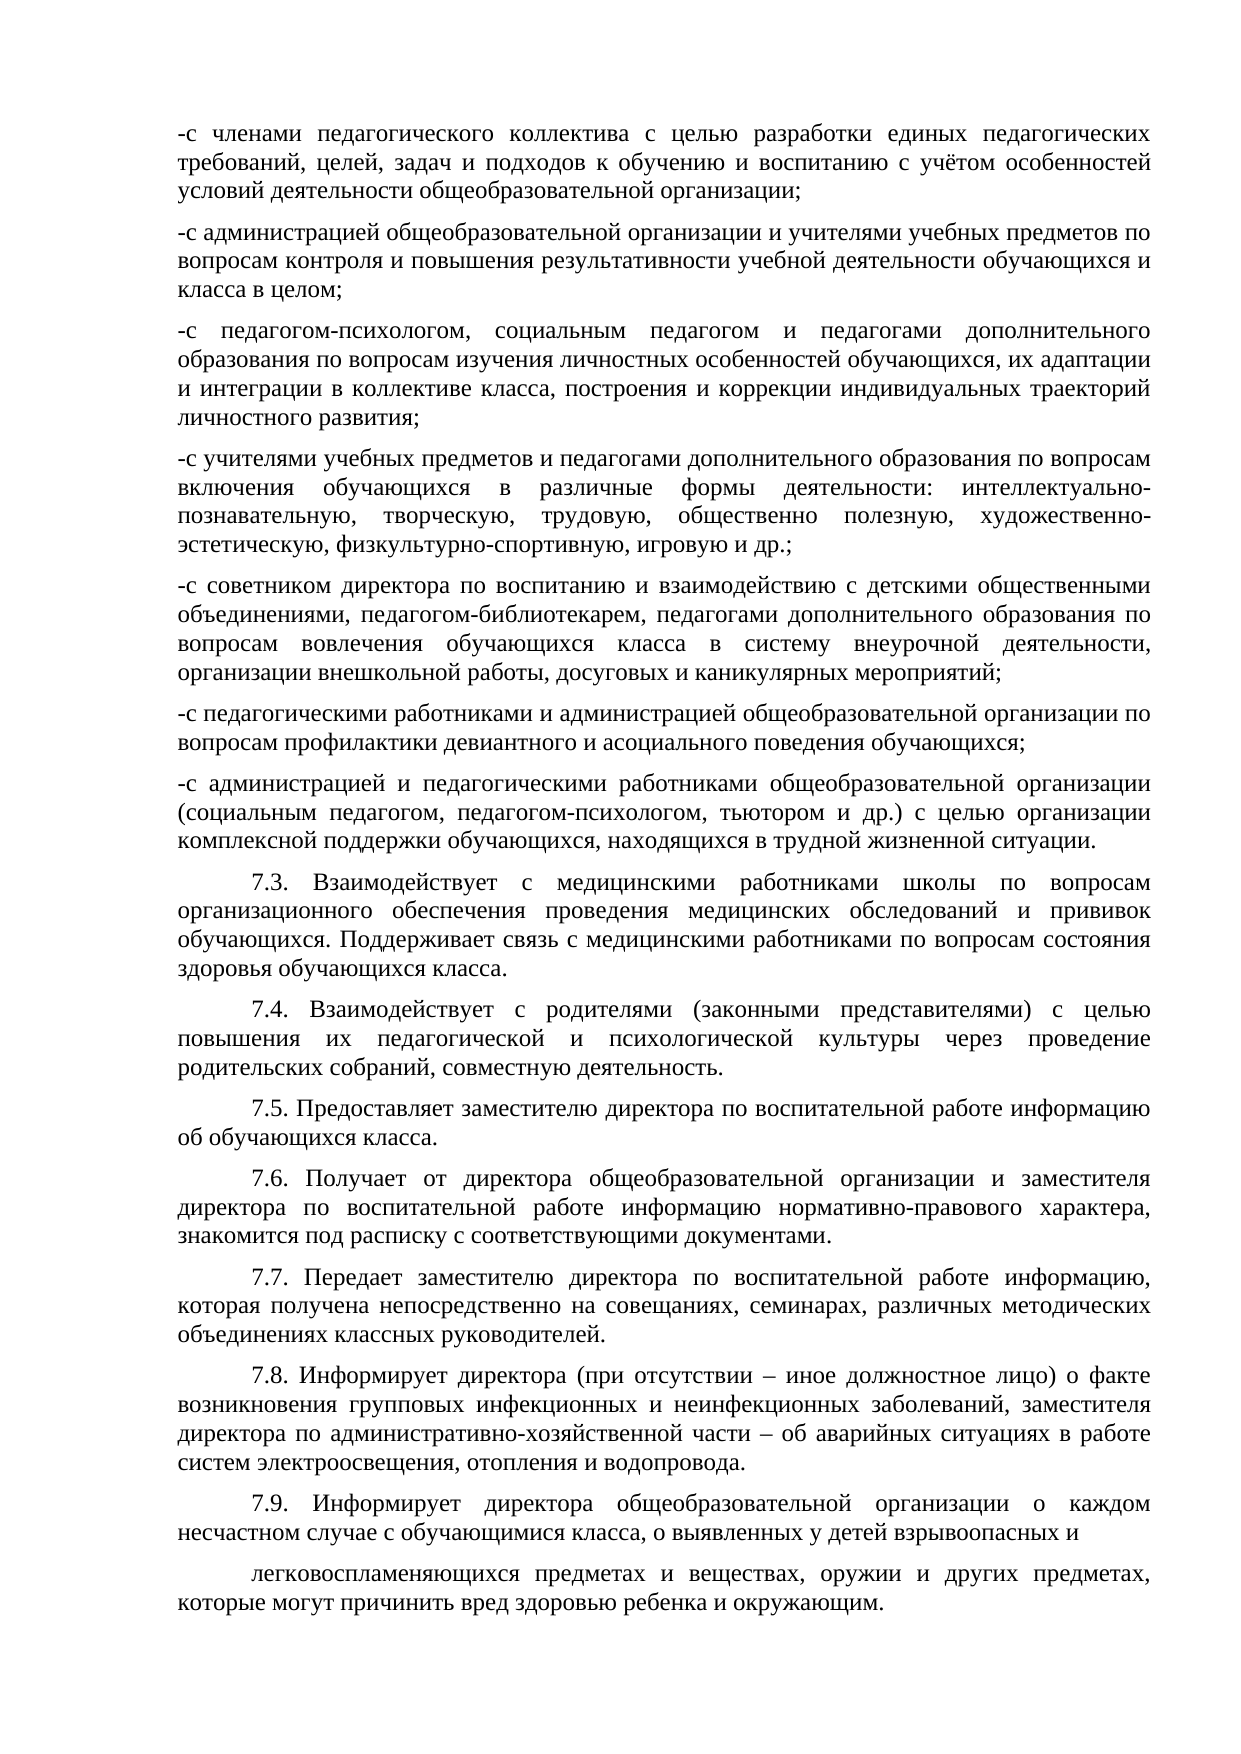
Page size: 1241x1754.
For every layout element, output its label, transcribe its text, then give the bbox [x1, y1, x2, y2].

text -с советником директора по воспитанию и взаимодействию с детскими общественными объединениями, педагогом-библиотекарем, педагогами дополнительного образования по вопросам вовлечения обучающихся класса в систему внеурочной деятельности, организации внешкольной работы, досуговых и каникулярных мероприятий; [177, 571, 1152, 686]
text 7.4. Взаимодействует с родителями (законными представителями) с целью повышения их педагогической и психологической культуры через проведение родительских собраний, совместную деятельность. [177, 994, 1152, 1081]
text 7.8. Информирует директора (при отсутствии – иное должностное лицо) о факте возникновения групповых инфекционных и неинфекционных заболеваний, заместителя директора по административно-хозяйственной части – об аварийных ситуациях в работе систем электроосвещения, отопления и водопровода. [177, 1361, 1152, 1476]
text легковоспламеняющихся предметах и веществах, оружии и других предметах, которые могут причинить вред здоровью ребенка и окружающим. [177, 1558, 1152, 1616]
text -с администрацией и педагогическими работниками общеобразовательной организации (социальным педагогом, педагогом-психологом, тьютором и др.) с целью организации комплексной поддержки обучающихся, находящихся в трудной жизненной ситуации. [177, 768, 1152, 854]
text -с администрацией общеобразовательной организации и учителями учебных предметов по вопросам контроля и повышения результативности учебной деятельности обучающихся и класса в целом; [177, 217, 1152, 303]
text -с членами педагогического коллектива с целью разработки единых педагогических требований, целей, задач и подходов к обучению и воспитанию с учётом особенностей условий деятельности общеобразовательной организации; [177, 118, 1152, 204]
text 7.6. Получает от директора общеобразовательной организации и заместителя директора по воспитательной работе информацию нормативно-правового характера, знакомится под расписку с соответствующими документами. [177, 1163, 1152, 1249]
text 7.7. Передает заместителю директора по воспитательной работе информацию, которая получена непосредственно на совещаниях, семинарах, различных методических объединениях классных руководителей. [177, 1262, 1152, 1348]
text -с педагогическими работниками и администрацией общеобразовательной организации по вопросам профилактики девиантного и асоциального поведения обучающихся; [177, 698, 1152, 756]
text 7.3. Взаимодействует с медицинскими работниками школы по вопросам организационного обеспечения проведения медицинских обследований и прививок обучающихся. Поддерживает связь с медицинскими работниками по вопросам состояния здоровья обучающихся класса. [177, 867, 1152, 982]
text 7.9. Информирует директора общеобразовательной организации о каждом несчастном случае с обучающимися класса, о выявленных у детей взрывоопасных и [177, 1488, 1152, 1546]
text -с учителями учебных предметов и педагогами дополнительного образования по вопросам включения обучающихся в различные формы деятельности: интеллектуально-познавательную, творческую, трудовую, общественно полезную, художественно-эстетическую, физкультурно-спортивную, игровую и др.; [177, 443, 1152, 558]
text 7.5. Предоставляет заместителю директора по воспитательной работе информацию об обучающихся класса. [177, 1093, 1152, 1151]
text -с педагогом-психологом, социальным педагогом и педагогами дополнительного образования по вопросам изучения личностных особенностей обучающихся, их адаптации и интеграции в коллективе класса, построения и коррекции индивидуальных траекторий личностного развития; [177, 316, 1152, 431]
